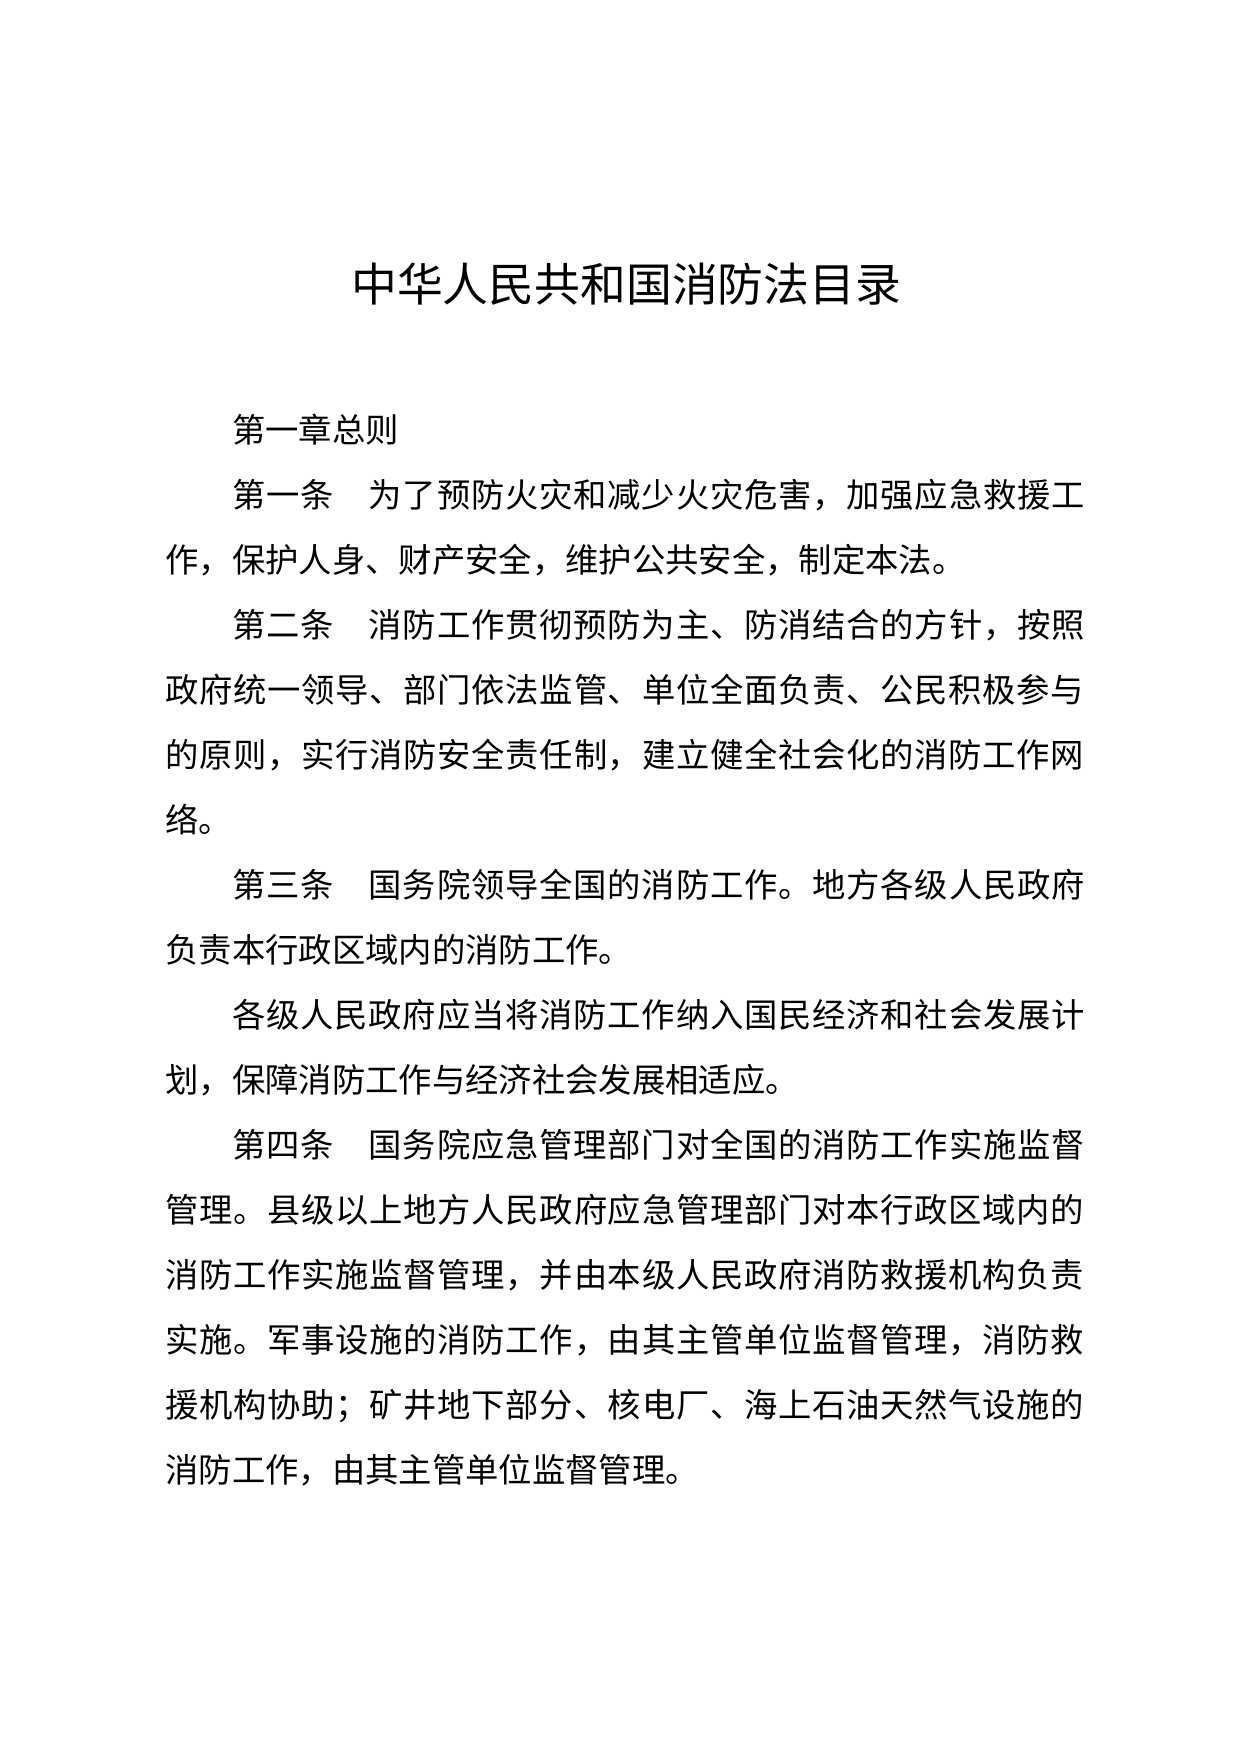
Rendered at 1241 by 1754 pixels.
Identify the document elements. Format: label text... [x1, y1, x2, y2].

text 第四条 国务院应急管理部门对全国的消防工作实施监督管理。县级以上地方人民政府应急管理部门对本行政区域内的消防工作实施监督管理，并由本级人民政府消防救援机构负责实施。军事设施的消防工作，由其主管单位监督管理，消防救援机构协助；矿井地下部分、核电厂、海上石油天然气设施的消防工作，由其主管单位监督管理。 [165, 1110, 1087, 1500]
text 第二条 消防工作贯彻预防为主、防消结合的方针，按照政府统一领导、部门依法监管、单位全面负责、公民积极参与的原则，实行消防安全责任制，建立健全社会化的消防工作网络。 [165, 590, 1087, 850]
text 各级人民政府应当将消防工作纳入国民经济和社会发展计划，保障消防工作与经济社会发展相适应。 [165, 980, 1087, 1110]
text 第一章总则 [165, 395, 1087, 460]
text 中华人民共和国消防法目录 [165, 233, 1087, 330]
text 第三条 国务院领导全国的消防工作。地方各级人民政府负责本行政区域内的消防工作。 [165, 850, 1087, 980]
text 第一条 为了预防火灾和减少火灾危害，加强应急救援工作，保护人身、财产安全，维护公共安全，制定本法。 [165, 460, 1087, 590]
